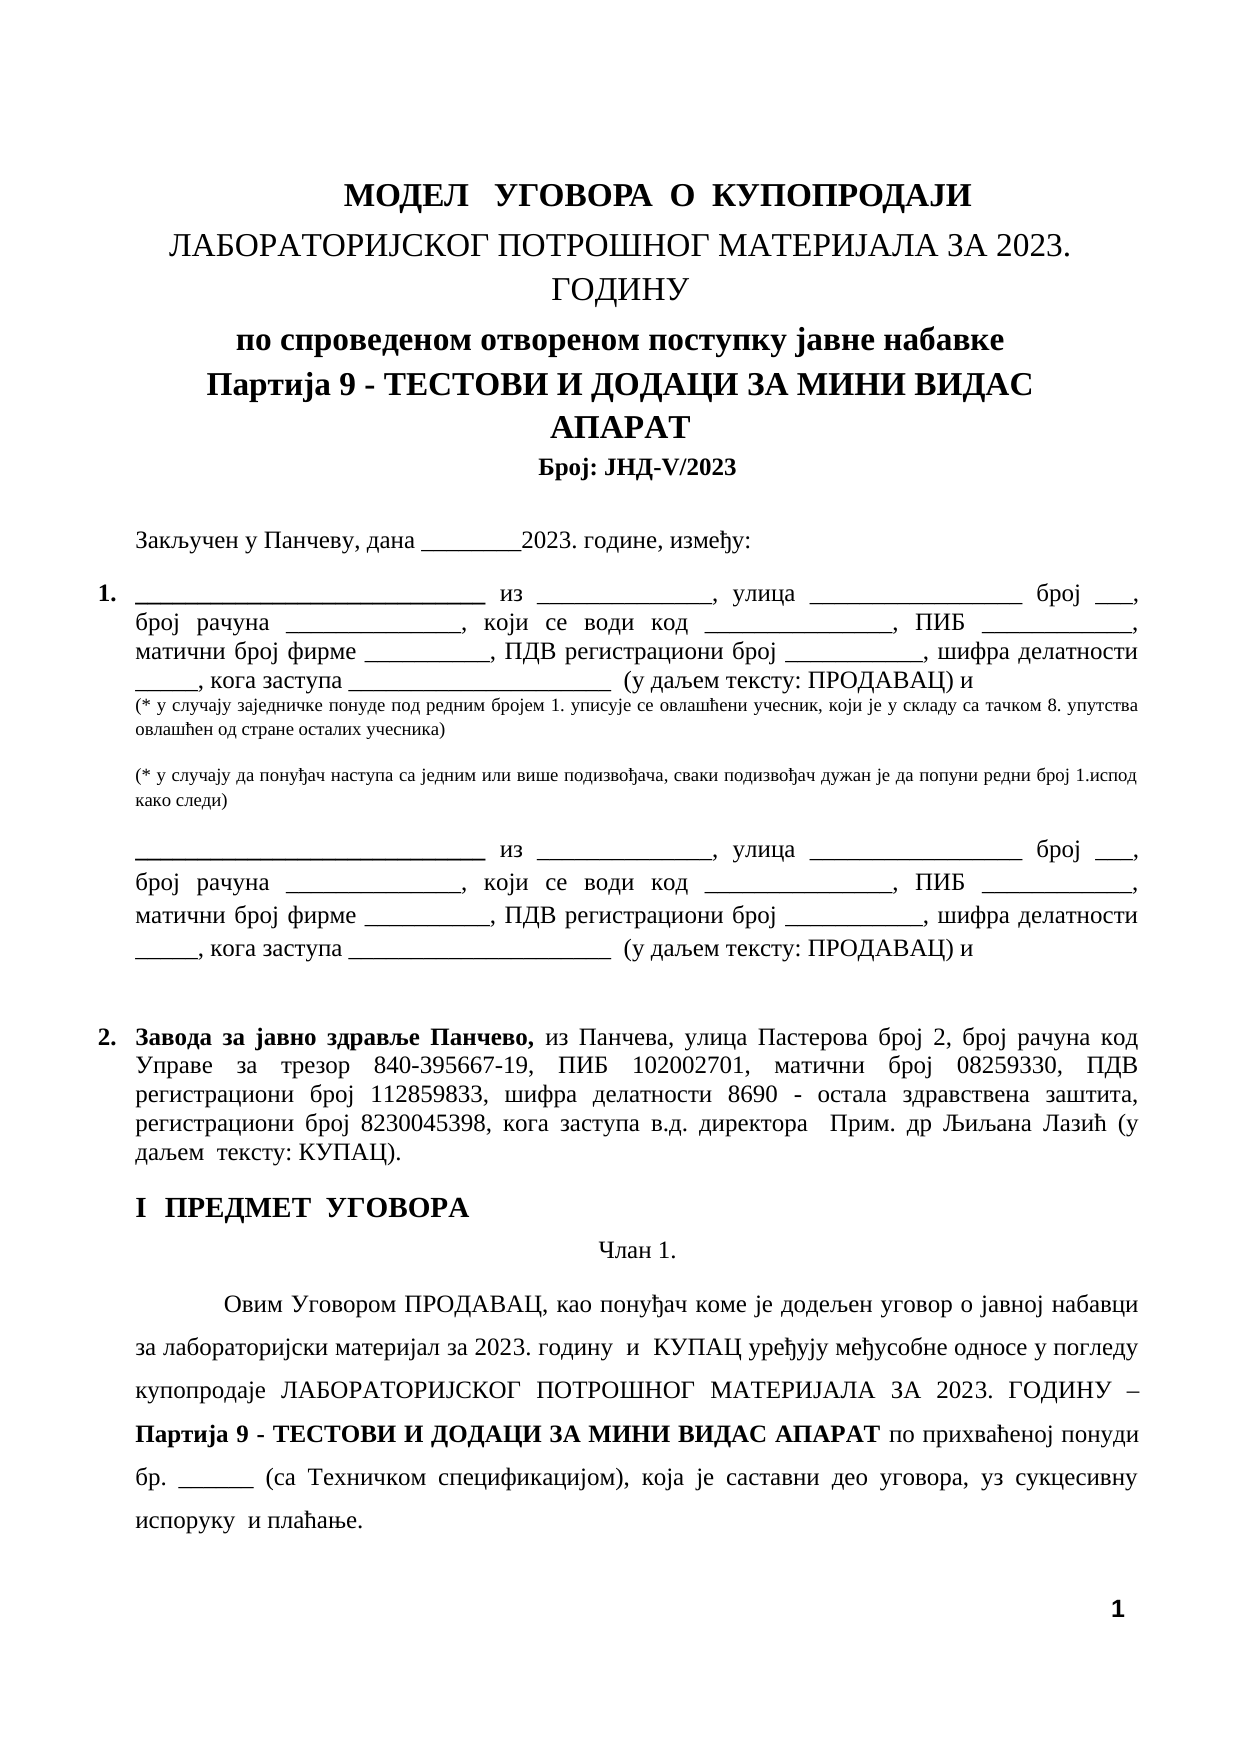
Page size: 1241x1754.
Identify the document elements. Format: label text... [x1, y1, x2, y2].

text Члан 1. [135, 1235, 1139, 1264]
text (* у случају заједничке понуде под редним бројем 1. уписује се овлашћени учесник, који је у складу са тачком 8. упутства овлашћен од стране осталих учесника) [135, 693, 1139, 740]
list ____________________________ из ______________, улица _________________ број ___, број рачуна ______________, који се води код _______________, ПИБ ____________, матични број фирме __________, ПДВ регистрациони број ___________, шифра делатности _____, кога заступа _____________________ (у даљем тексту: ПРОДАВАЦ) и [98, 578, 1139, 693]
text Закључен у Панчеву, дана ________2023. године, између: [135, 525, 1139, 553]
text по спроведеном отвореном поступку јавне набавке [150, 320, 1090, 358]
text Овим Уговором ПРОДАВАЦ, као понуђач коме је додељен уговор о јавној набавци за лабораторијски материјал за 2023. годину и КУПАЦ уређују међусобне односе у погледу купопродаје ЛАБОРАТОРИЈСКОГ ПОТРОШНОГ МАТЕРИЈАЛА ЗА 2023. ГОДИНУ – Партија 9 - ТЕСТОВИ И ДОДАЦИ ЗА МИНИ ВИДАС АПАРАТ по прихваћеној понуди бр. ______ (са Техничком спецификацијом), која је саставни део уговора, уз сукцесивну испоруку и плаћање. [135, 1289, 1139, 1534]
text МОДЕЛ УГОВОРА О КУПОПРОДАЈИ [150, 175, 1090, 213]
list Завода за јавно здравље Панчево, из Панчева, улица Пастерова број 2, број рачуна код Управе за трезор 840-395667-19, ПИБ 102002701, матични број 08259330, ПДВ регистрациони број 112859833, шифра делатности 8690 - остала здравствена заштита, регистрациони број 8230045398, кога заступа в.д. директора Прим. др Љиљана Лазић (у даљем тексту: КУПАЦ). [98, 1022, 1139, 1166]
text Партија 9 - ТЕСТОВИ И ДОДАЦИ ЗА МИНИ ВИДАС АПАРАТ [150, 364, 1090, 446]
text (* у случају да понуђач наступа са једним или више подизвођача, сваки подизвођач дужан је да попуни редни број 1.испод како следи) [135, 764, 1139, 810]
text ____________________________ из ______________, улица _________________ број ___, број рачуна ______________, који се води код _______________, ПИБ ____________, матични број фирме __________, ПДВ регистрациони број ___________, шифра делатности _____, кога заступа _____________________ (у даљем тексту: ПРОДАВАЦ) и [135, 834, 1139, 962]
text I ПРЕДМЕТ УГОВОРА [135, 1191, 1139, 1224]
text Број: ЈНД-V/2023 [135, 452, 1139, 481]
text ЛАБОРАТОРИЈСКОГ ПОТРОШНОГ МАТЕРИЈАЛА ЗА 2023. ГОДИНУ [150, 225, 1090, 308]
